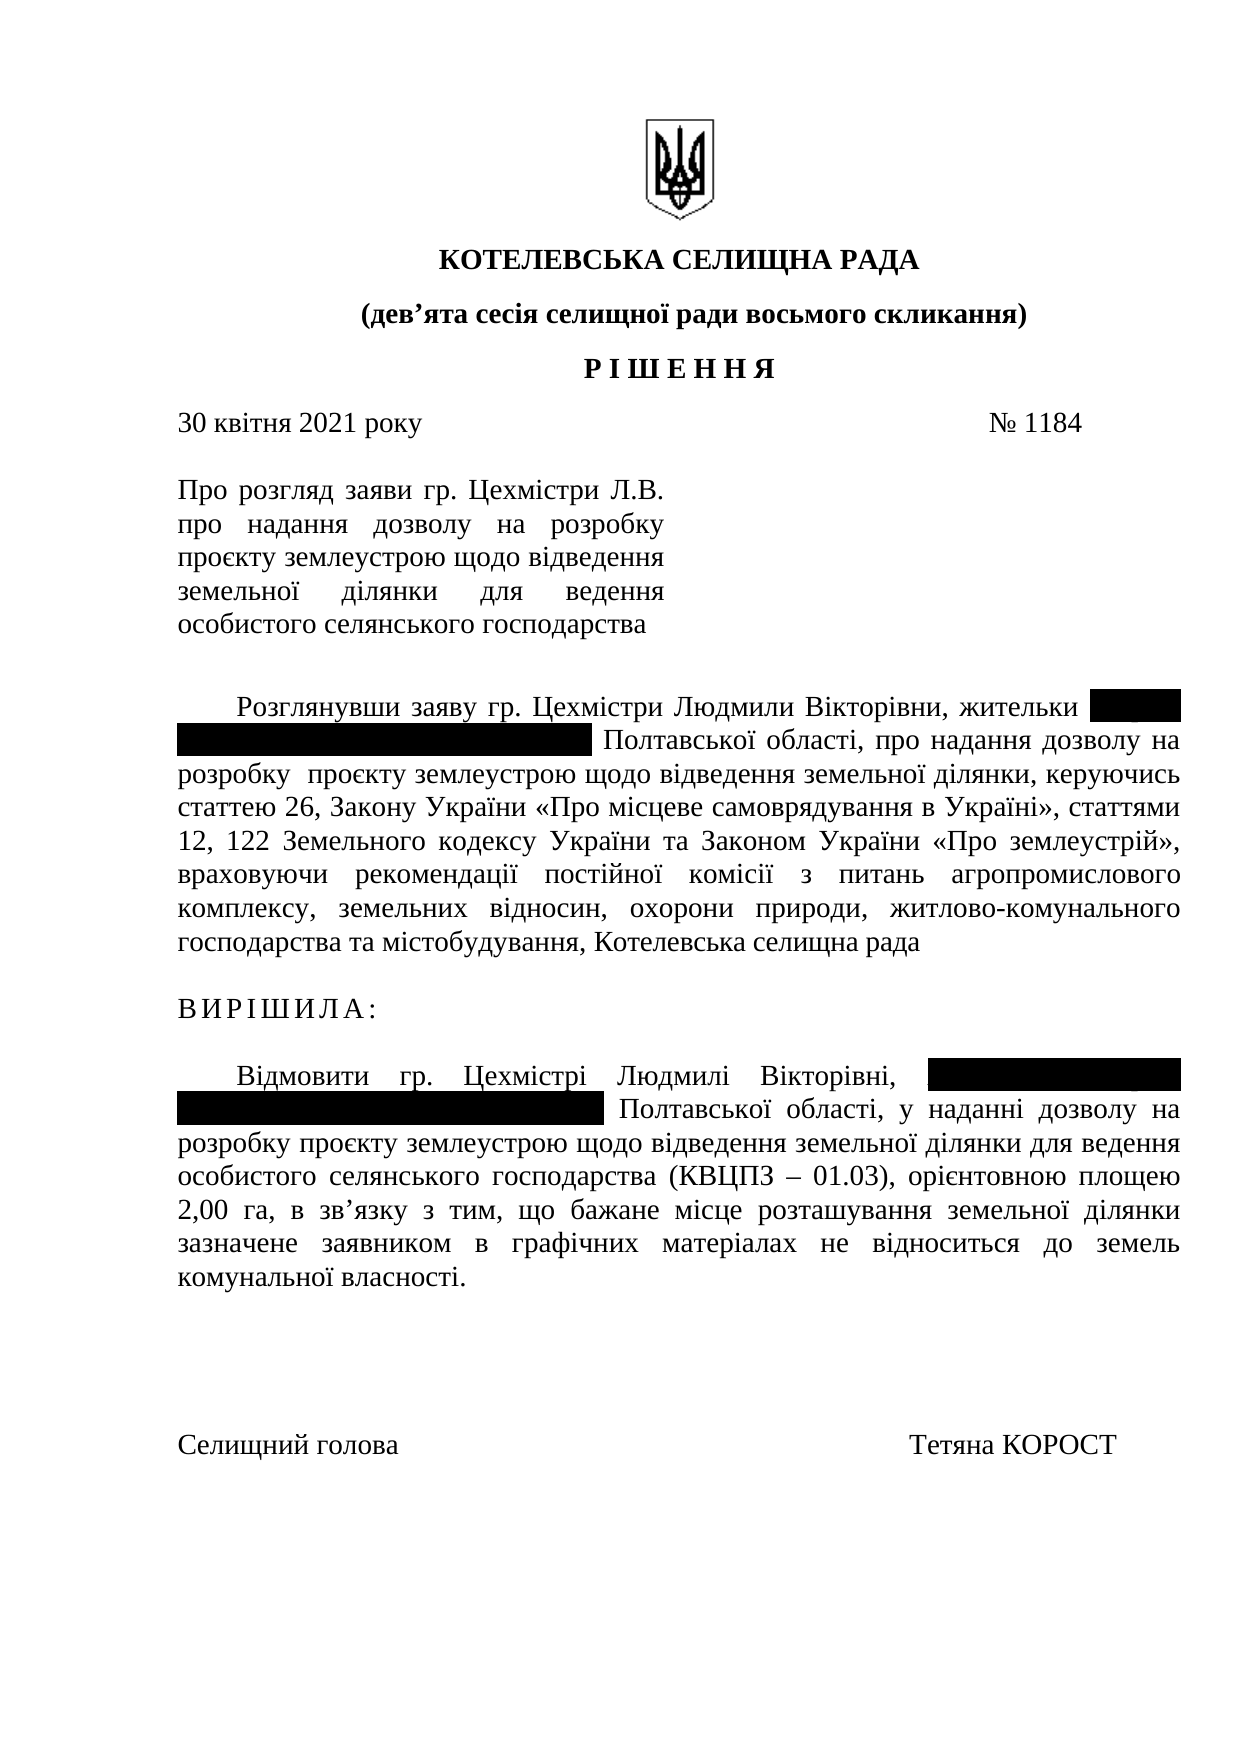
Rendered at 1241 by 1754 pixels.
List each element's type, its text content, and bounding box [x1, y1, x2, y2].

text Про розгляд заяви гр. Цехмістри Л.В. про надання дозволу на розробку проєкту землеустрою щодо відведення земельної ділянки для ведення особистого селянського господарства [177, 472, 664, 640]
text Розглянувши заяву гр. Цехмістри Людмили Вікторівни, жительки 4 пров. Вознесенський, 3, смт Котельва, Полтавської області, про надання дозволу на розробку проєкту землеустрою щодо відведення земельної ділянки, керуючись статтею 26, Закону України «Про місцеве самоврядування в Україні», статтями 12, 122 Земельного кодексу України та Законом України «Про землеустрій», враховуючи рекомендації постійної комісії з питань агропромислового комплексу, земельних відносин, охорони природи, житлово-комунального господарства та містобудування, Котелевська селищна рада [177, 689, 1181, 957]
text Р І Ш Е Н Н Я [177, 351, 1181, 384]
text ВИРІШИЛА: [177, 991, 1181, 1024]
picture [640, 118, 719, 222]
text (дев’ята сесія селищної ради восьмого скликання) [177, 296, 1211, 330]
text Відмовити гр. Цехмістрі Людмилі Вікторівні, жительці 4 пров. Вознесенський, 3, смт Котельва, Полтавської області, у наданні дозволу на розробку проєкту землеустрою щодо відведення земельної ділянки для ведення особистого селянського господарства (КВЦПЗ – 01.03), орієнтовною площею 2,00 га, в зв’язку з тим, що бажане місце розташування земельної ділянки зазначене заявником в графічних матеріалах не відноситься до земель комунальної власності. [177, 1058, 1181, 1293]
text Селищний голова Тетяна КОРОСТ [177, 1427, 1181, 1460]
text КОТЕЛЕВСЬКА СЕЛИЩНА РАДА [177, 242, 1181, 276]
subtitle 30 квітня 2021 року № 1184 [177, 405, 1181, 439]
